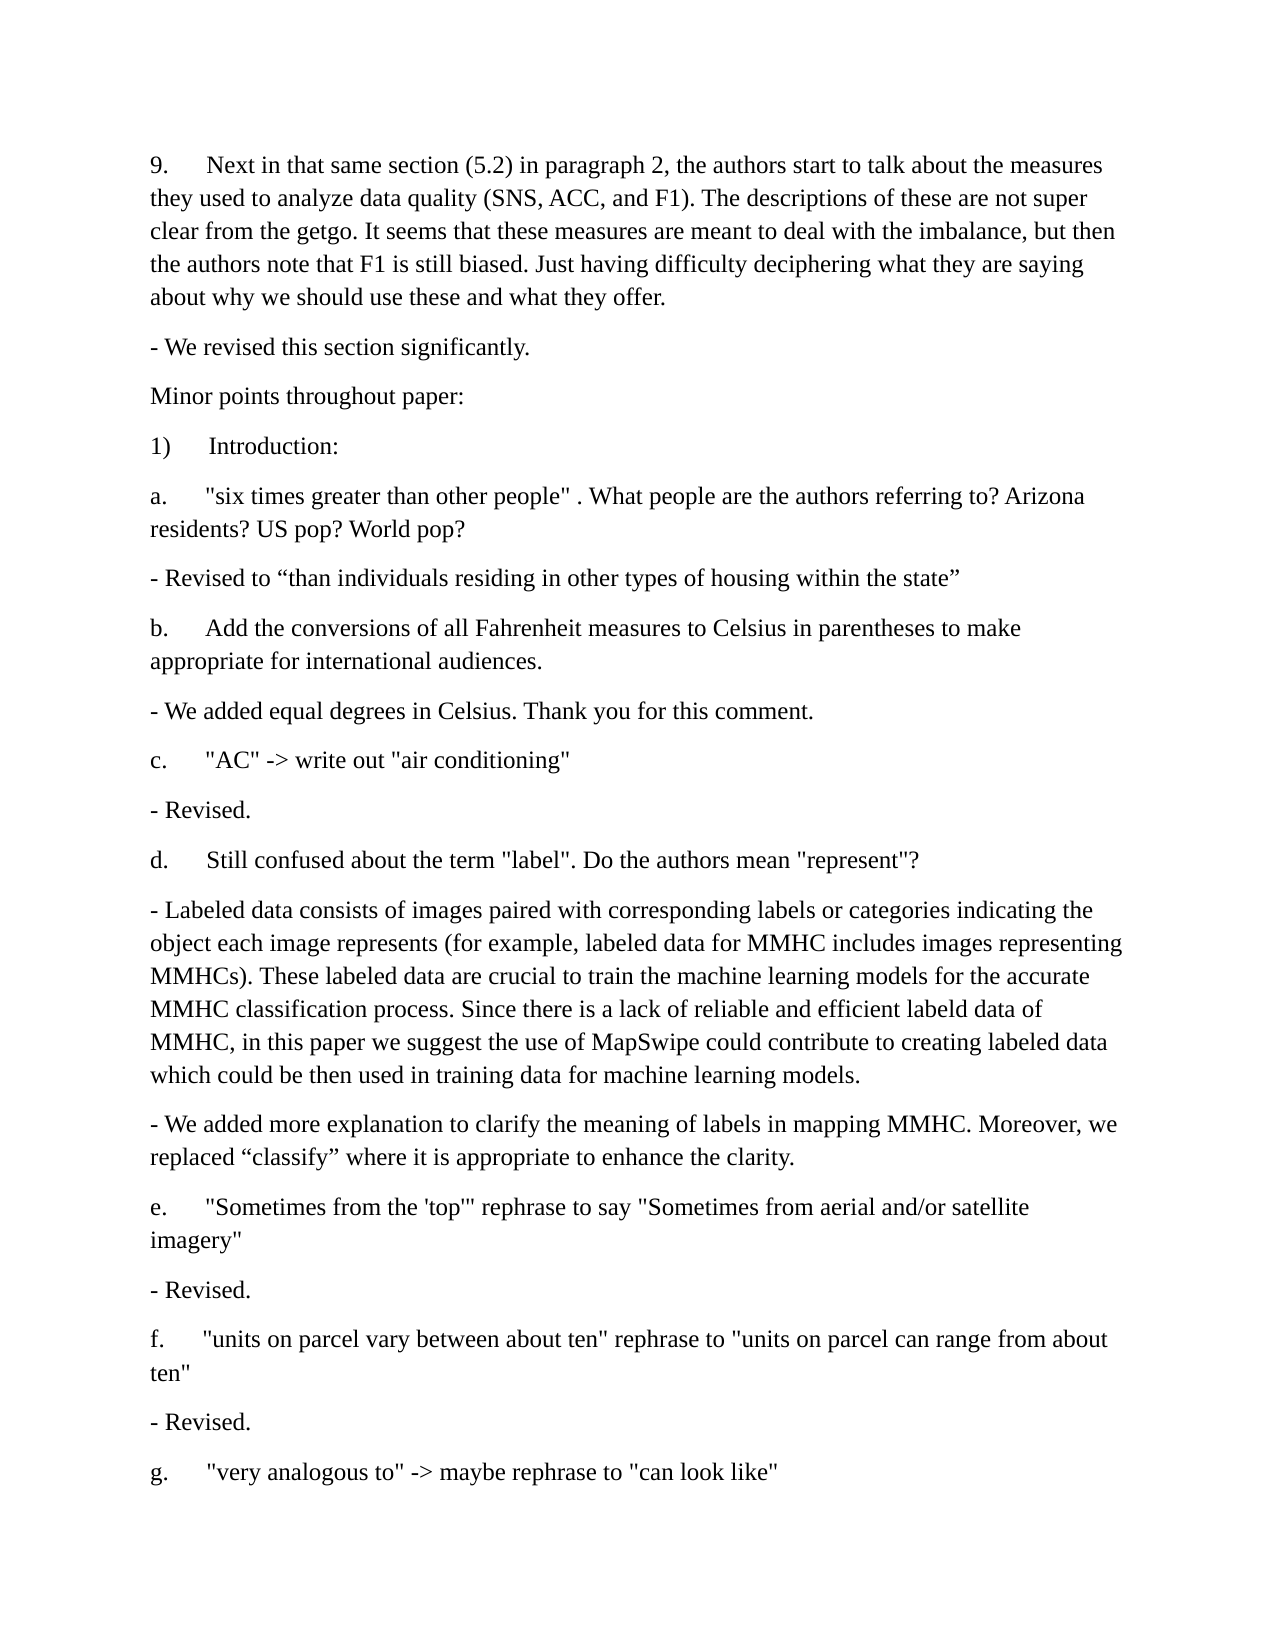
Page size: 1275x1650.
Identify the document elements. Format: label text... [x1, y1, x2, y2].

text - Revised. [150, 1407, 1125, 1436]
text - Labeled data consists of images paired with corresponding labels or categories indicating the object each image represents (for example, labeled data for MMHC includes images representing MMHCs). These labeled data are crucial to train the machine learning models for the accurate MMHC classification process. Since there is a lack of reliable and efficient labeld data of MMHC, in this paper we suggest the use of MapSwipe could contribute to creating labeled data which could be then used in training data for machine learning models. [150, 895, 1125, 1088]
text 9. Next in that same section (5.2) in paragraph 2, the authors start to talk about the measures they used to analyze data quality (SNS, ACC, and F1). The descriptions of these are not super clear from the getgo. It seems that these measures are meant to deal with the imbalance, but then the authors note that F1 is still biased. Just having difficulty deciphering what they are saying about why we should use these and what they offer. [150, 150, 1125, 311]
text d. Still confused about the term "label". Do the authors mean "represent"? [150, 845, 1125, 874]
text e. "Sometimes from the 'top'" rephrase to say "Sometimes from aerial and/or satellite imagery" [150, 1192, 1125, 1254]
text c. "AC" -> write out "air conditioning" [150, 746, 1125, 774]
text b. Add the conversions of all Fahrenheit measures to Celsius in parentheses to make appropriate for international audiences. [150, 613, 1125, 675]
text - Revised. [150, 1275, 1125, 1304]
text Minor points throughout paper: [150, 381, 1125, 410]
text - Revised. [150, 795, 1125, 824]
text 1) Introduction: [150, 431, 1125, 460]
text - We revised this section significantly. [150, 332, 1125, 361]
text a. "six times greater than other people" . What people are the authors referring to? Arizona residents? US pop? World pop? [150, 481, 1125, 543]
text - Revised to “than individuals residing in other types of housing within the state” [150, 563, 1125, 592]
text - We added equal degrees in Celsius. Thank you for this comment. [150, 696, 1125, 725]
text g. "very analogous to" -> maybe rephrase to "can look like" [150, 1457, 1125, 1486]
text - We added more explanation to clarify the meaning of labels in mapping MMHC. Moreover, we replaced “classify” where it is appropriate to enhance the clarity. [150, 1109, 1125, 1171]
text f. "units on parcel vary between about ten" rephrase to "units on parcel can range from about ten" [150, 1324, 1125, 1386]
